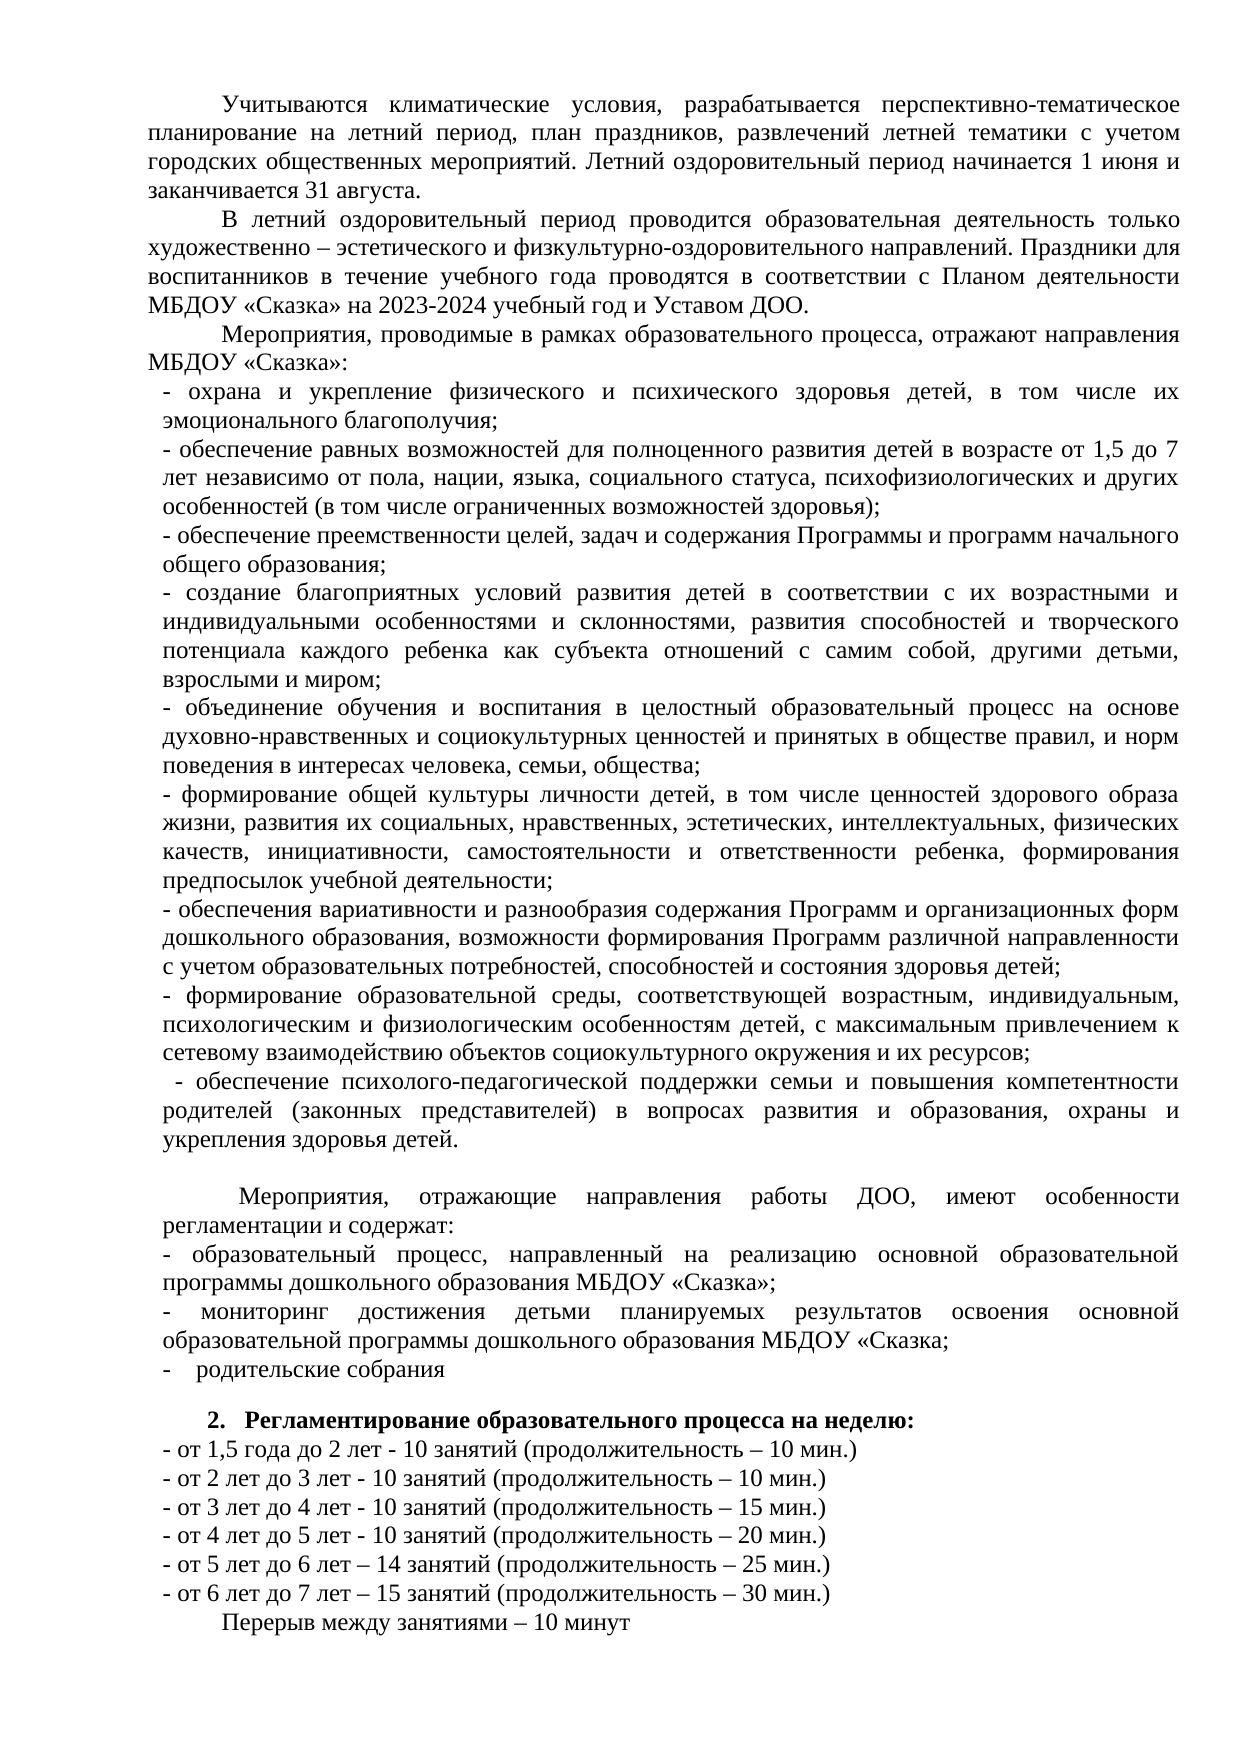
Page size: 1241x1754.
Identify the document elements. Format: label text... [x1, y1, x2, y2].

text Учитываются климатические условия, разрабатывается перспективно-тематическое планирование на летний период, план праздников, развлечений летней тематики с учетом городских общественных мероприятий. Летний оздоровительный период начинается 1 июня и заканчивается 31 августа. [148, 89, 1181, 204]
text - от 4 лет до 5 лет - 10 занятий (продолжительность – 20 мин.) [148, 1520, 1181, 1549]
text - обеспечения вариативности и разнообразия содержания Программ и организационных форм дошкольного образования, возможности формирования Программ различной направленности с учетом образовательных потребностей, способностей и состояния здоровья детей; [162, 894, 1180, 980]
text - обеспечение равных возможностей для полноценного развития детей в возрасте от 1,5 до 7 лет независимо от пола, нации, языка, социального статуса, психофизиологических и других особенностей (в том числе ограниченных возможностей здоровья); [162, 434, 1180, 520]
text - охрана и укрепление физического и психического здоровья детей, в том числе их эмоционального благополучия; [162, 376, 1180, 434]
text - от 5 лет до 6 лет – 14 занятий (продолжительность – 25 мин.) [148, 1549, 1181, 1578]
list Регламентирование образовательного процесса на неделю: [207, 1405, 1181, 1434]
text Мероприятия, проводимые в рамках образовательного процесса, отражают направления МБДОУ «Сказка»: [148, 319, 1181, 376]
text Мероприятия, отражающие направления работы ДОО, имеют особенности регламентации и содержат: [162, 1181, 1180, 1239]
text - от 1,5 года до 2 лет - 10 занятий (продолжительность – 10 мин.) [148, 1434, 1181, 1463]
text - от 6 лет до 7 лет – 15 занятий (продолжительность – 30 мин.) [148, 1578, 1181, 1607]
text - обеспечение преемственности целей, задач и содержания Программы и программ начального общего образования; [162, 520, 1180, 577]
text - образовательный процесс, направленный на реализацию основной образовательной программы дошкольного образования МБДОУ «Сказка»; [162, 1239, 1180, 1296]
text - мониторинг достижения детьми планируемых результатов освоения основной образовательной программы дошкольного образования МБДОУ «Сказка; [162, 1296, 1180, 1354]
text Перерыв между занятиями – 10 минут [148, 1607, 1181, 1635]
text - родительские собрания [162, 1354, 1180, 1382]
text - обеспечение психолого-педагогической поддержки семьи и повышения компетентности родителей (законных представителей) в вопросах развития и образования, охраны и укрепления здоровья детей. [162, 1066, 1180, 1152]
text - объединение обучения и воспитания в целостный образовательный процесс на основе духовно-нравственных и социокультурных ценностей и принятых в обществе правил, и норм поведения в интересах человека, семьи, общества; [162, 692, 1180, 779]
text - формирование образовательной среды, соответствующей возрастным, индивидуальным, психологическим и физиологическим особенностям детей, с максимальным привлечением к сетевому взаимодействию объектов социокультурного окружения и их ресурсов; [162, 980, 1180, 1066]
text - от 3 лет до 4 лет - 10 занятий (продолжительность – 15 мин.) [148, 1492, 1181, 1520]
text В летний оздоровительный период проводится образовательная деятельность только художественно – эстетического и физкультурно-оздоровительного направлений. Праздники для воспитанников в течение учебного года проводятся в соответствии с Планом деятельности МБДОУ «Сказка» на 2023-2024 учебный год и Уставом ДОО. [148, 204, 1181, 319]
text - создание благоприятных условий развития детей в соответствии с их возрастными и индивидуальными особенностями и склонностями, развития способностей и творческого потенциала каждого ребенка как субъекта отношений с самим собой, другими детьми, взрослыми и миром; [162, 577, 1180, 692]
text - формирование общей культуры личности детей, в том числе ценностей здорового образа жизни, развития их социальных, нравственных, эстетических, интеллектуальных, физических качеств, инициативности, самостоятельности и ответственности ребенка, формирования предпосылок учебной деятельности; [162, 779, 1180, 894]
text - от 2 лет до 3 лет - 10 занятий (продолжительность – 10 мин.) [148, 1463, 1181, 1492]
